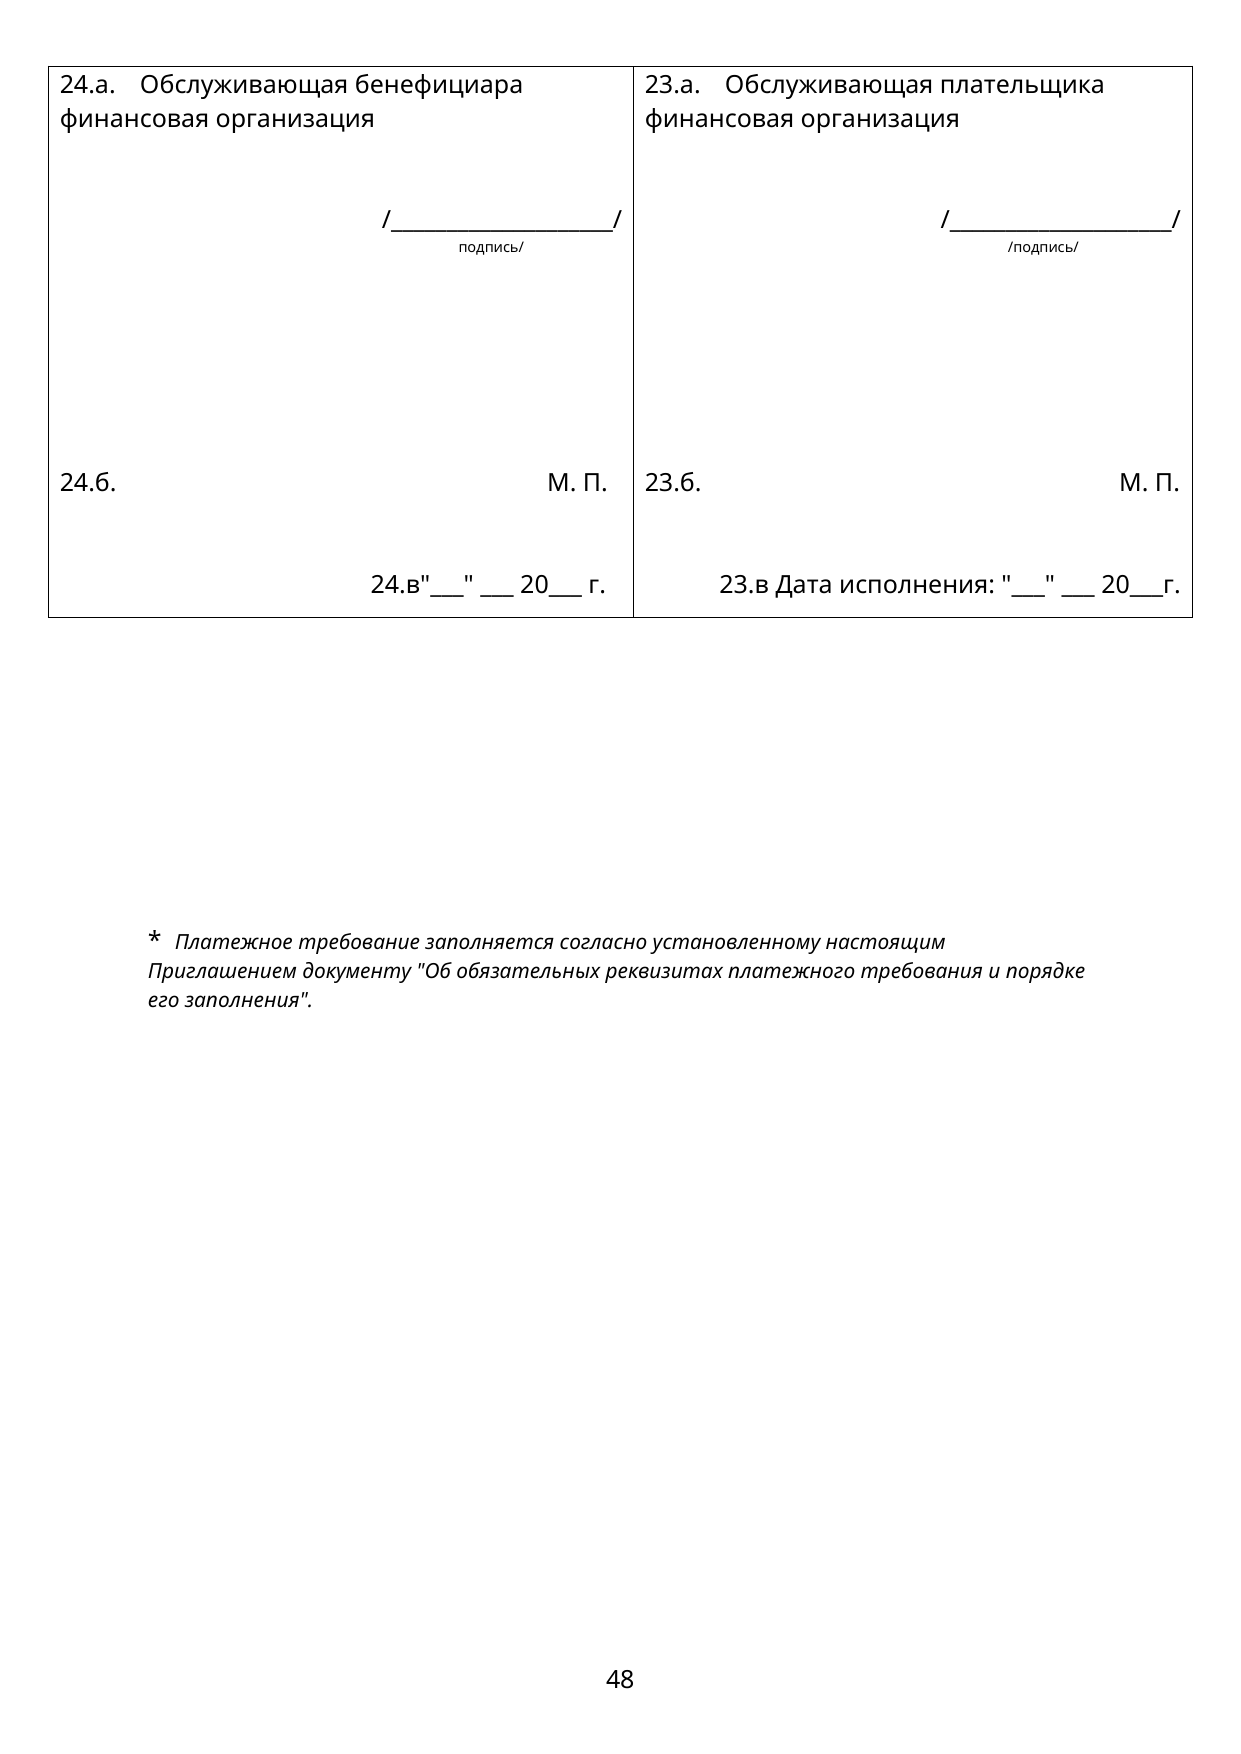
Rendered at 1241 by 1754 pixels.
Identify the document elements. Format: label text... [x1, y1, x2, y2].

text * Платежное требование заполняется согласно установленному настоящим Приглашением документу "Об обязательных реквизитах платежного требования и порядке его заполнения". [148, 922, 1092, 1013]
table_cell 23.а. Обслуживающая плательщика финансовая организация /____________________/ /подпись/ [634, 67, 1192, 388]
table_cell 24.а. Обслуживающая бенефициара финансовая организация /____________________/ подпись/ [49, 67, 633, 388]
table_cell 23.б. М. П. 23.в Дата исполнения: "___" ___ 20___г. [634, 389, 1192, 617]
table_cell 24.б. М. П. 24.в"___" ___ 20___ г. [49, 389, 633, 617]
